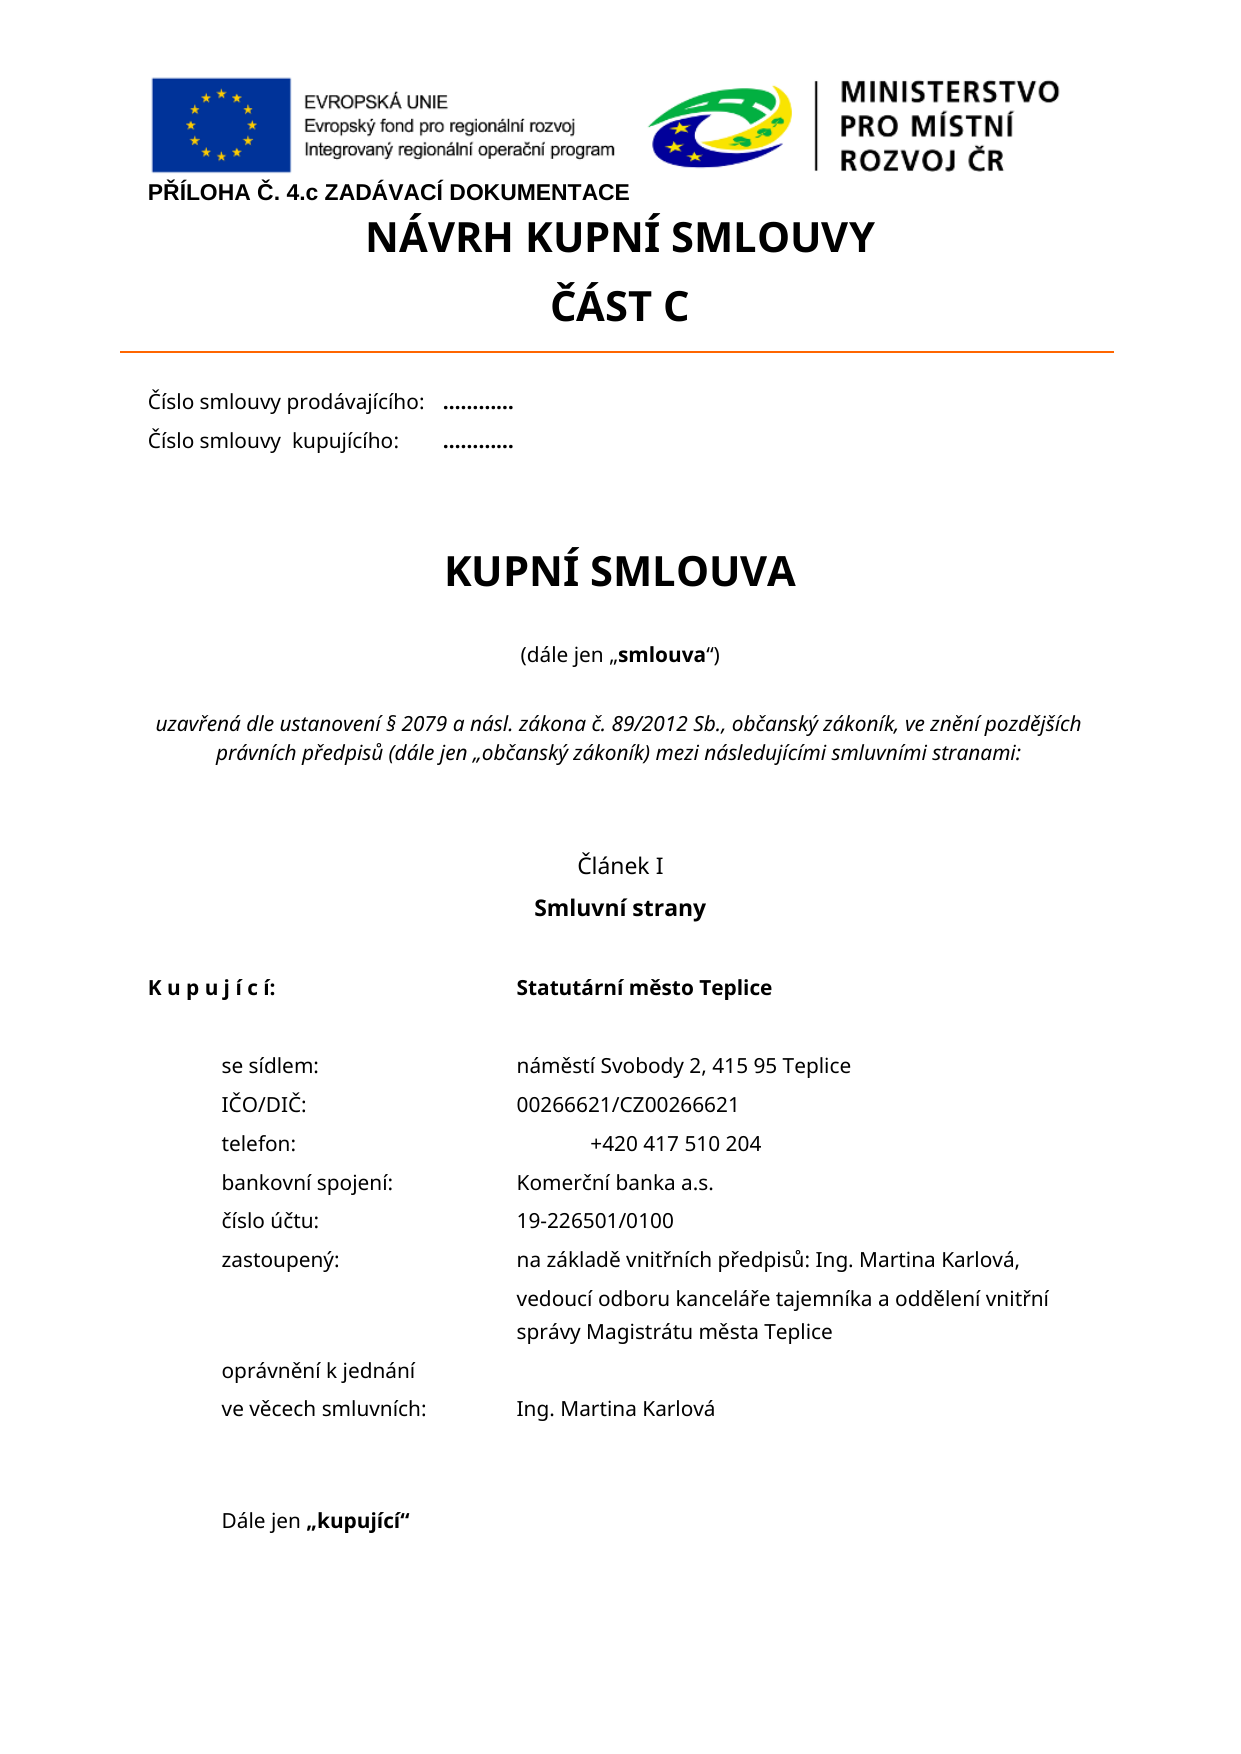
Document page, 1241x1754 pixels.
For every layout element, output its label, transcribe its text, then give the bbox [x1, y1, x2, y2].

text ve věcech smluvních: Ing. Martina Karlová [148, 1394, 1093, 1423]
text Číslo smlouvy kupujícího: ………… [148, 426, 1093, 454]
text Článek I [148, 850, 1093, 881]
text K u p u j í c í: Statutární město Teplice [148, 973, 1093, 1002]
text (dále jen „smlouva“) [148, 640, 1093, 668]
text vedoucí odboru kanceláře tajemníka a oddělení vnitřní správy Magistrátu města Teplice [516, 1284, 1093, 1345]
text bankovní spojení: Komerční banka a.s. [148, 1168, 1093, 1196]
text číslo účtu: 19-226501/0100 [148, 1207, 1093, 1235]
text PŘÍLOHA Č. 4.c ZADÁVACÍ DOKUMENTACE [148, 179, 1093, 205]
text Dále jen „kupující“ [148, 1507, 1093, 1535]
text uzavřená dle ustanovení § 2079 a násl. zákona č. 89/2012 Sb., občanský zákoník, ve znění pozdějších právních předpisů (dále jen „občanský zákoník) mezi následujícími smluvními stranami: [148, 709, 1093, 766]
text IČO/DIČ: 00266621/CZ00266621 [148, 1090, 1093, 1118]
text část C [148, 277, 1093, 333]
text Číslo smlouvy prodávajícího: ………… [148, 387, 1093, 415]
text zastoupený: na základě vnitřních předpisů: Ing. Martina Karlová, [221, 1245, 1093, 1274]
text Návrh Kupní smlouvy [148, 207, 1093, 264]
text Smluvní strany [148, 892, 1093, 924]
text se sídlem: náměstí Svobody 2, 415 95 Teplice [148, 1051, 1093, 1079]
picture [147, 73, 1093, 179]
text telefon: +420 417 510 204 [148, 1129, 1093, 1157]
title KUPNÍ SMLOUVA [148, 542, 1093, 599]
text oprávnění k jednání [148, 1356, 1093, 1384]
